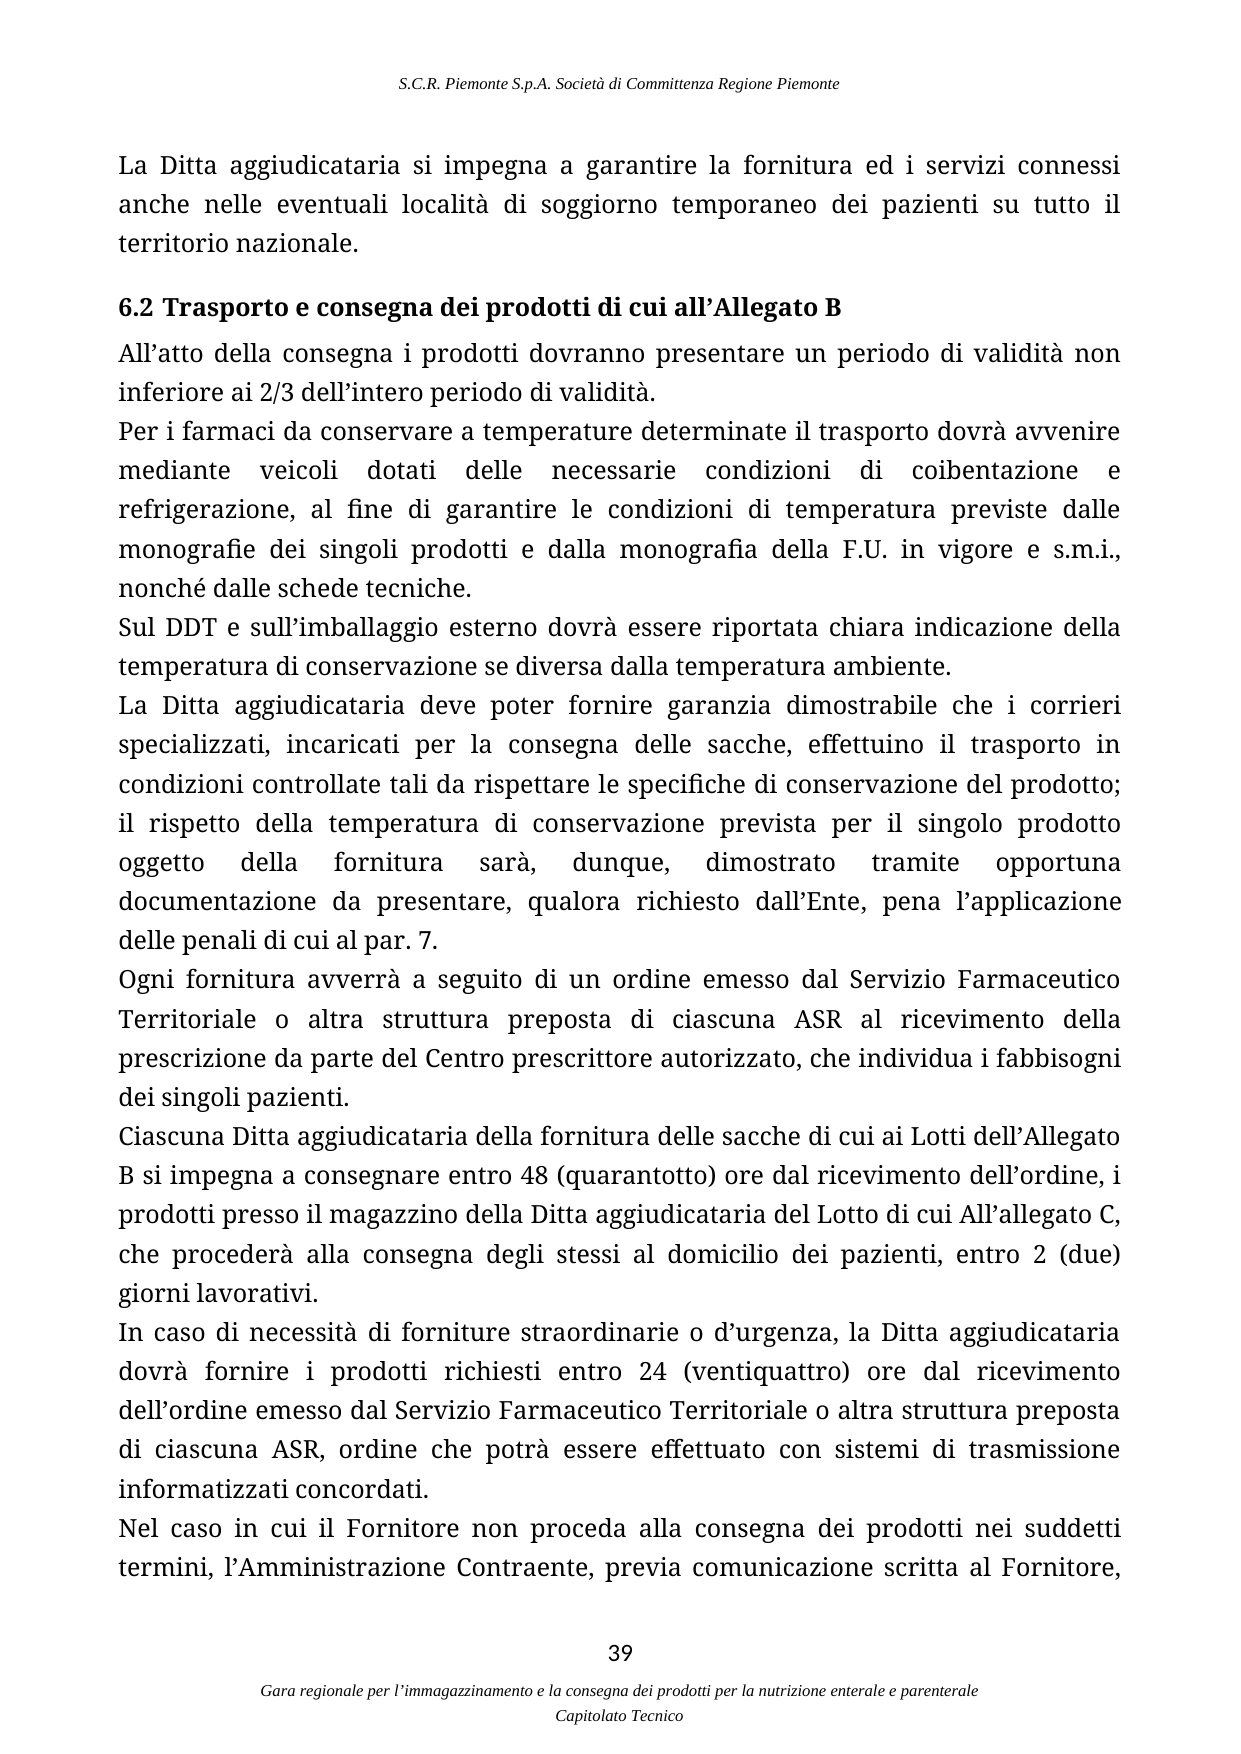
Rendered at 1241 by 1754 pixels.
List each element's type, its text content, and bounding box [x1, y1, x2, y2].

text Ciascuna Ditta aggiudicataria della fornitura delle sacche di cui ai Lotti dell’Allegato B si impegna a consegnare entro 48 (quarantotto) ore dal ricevimento dell’ordine, i prodotti presso il magazzino della Ditta aggiudicataria del Lotto di cui All’allegato C, che procederà alla consegna degli stessi al domicilio dei pazienti, entro 2 (due) giorni lavorativi. [118, 1119, 1122, 1309]
text La Ditta aggiudicataria si impegna a garantire la fornitura ed i servizi connessi anche nelle eventuali località di soggiorno temporaneo dei pazienti su tutto il territorio nazionale. [118, 148, 1122, 260]
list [118, 1511, 1122, 1584]
text Per i farmaci da conservare a temperature determinate il trasporto dovrà avvenire mediante veicoli dotati delle necessarie condizioni di coibentazione e refrigerazione, al fine di garantire le condizioni di temperatura previste dalle monografie dei singoli prodotti e dalla monografia della F.U. in vigore e s.m.i., nonché dalle schede tecniche. [118, 414, 1122, 604]
text In caso di necessità di forniture straordinarie o d’urgenza, la Ditta aggiudicataria dovrà fornire i prodotti richiesti entro 24 (ventiquattro) ore dal ricevimento dell’ordine emesso dal Servizio Farmaceutico Territoriale o altra struttura preposta di ciascuna ASR, ordine che potrà essere effettuato con sistemi di trasmissione informatizzati concordati. [118, 1315, 1122, 1505]
subtitle Trasporto e consegna dei prodotti di cui all’Allegato B [118, 290, 1122, 324]
text La Ditta aggiudicataria deve poter fornire garanzia dimostrabile che i corrieri specializzati, incaricati per la consegna delle sacche, effettuino il trasporto in condizioni controllate tali da rispettare le specifiche di conservazione del prodotto; il rispetto della temperatura di conservazione prevista per il singolo prodotto oggetto della fornitura sarà, dunque, dimostrato tramite opportuna documentazione da presentare, qualora richiesto dall’Ente, pena l’applicazione delle penali di cui al par. 7. [118, 688, 1122, 957]
text Ogni fornitura avverrà a seguito di un ordine emesso dal Servizio Farmaceutico Territoriale o altra struttura preposta di ciascuna ASR al ricevimento della prescrizione da parte del Centro prescrittore autorizzato, che individua i fabbisogni dei singoli pazienti. [118, 962, 1122, 1114]
text All’atto della consegna i prodotti dovranno presentare un periodo di validità non inferiore ai 2/3 dell’intero periodo di validità. [118, 336, 1122, 409]
text Sul DDT e sull’imballaggio esterno dovrà essere riportata chiara indicazione della temperatura di conservazione se diversa dalla temperatura ambiente. [118, 610, 1122, 683]
